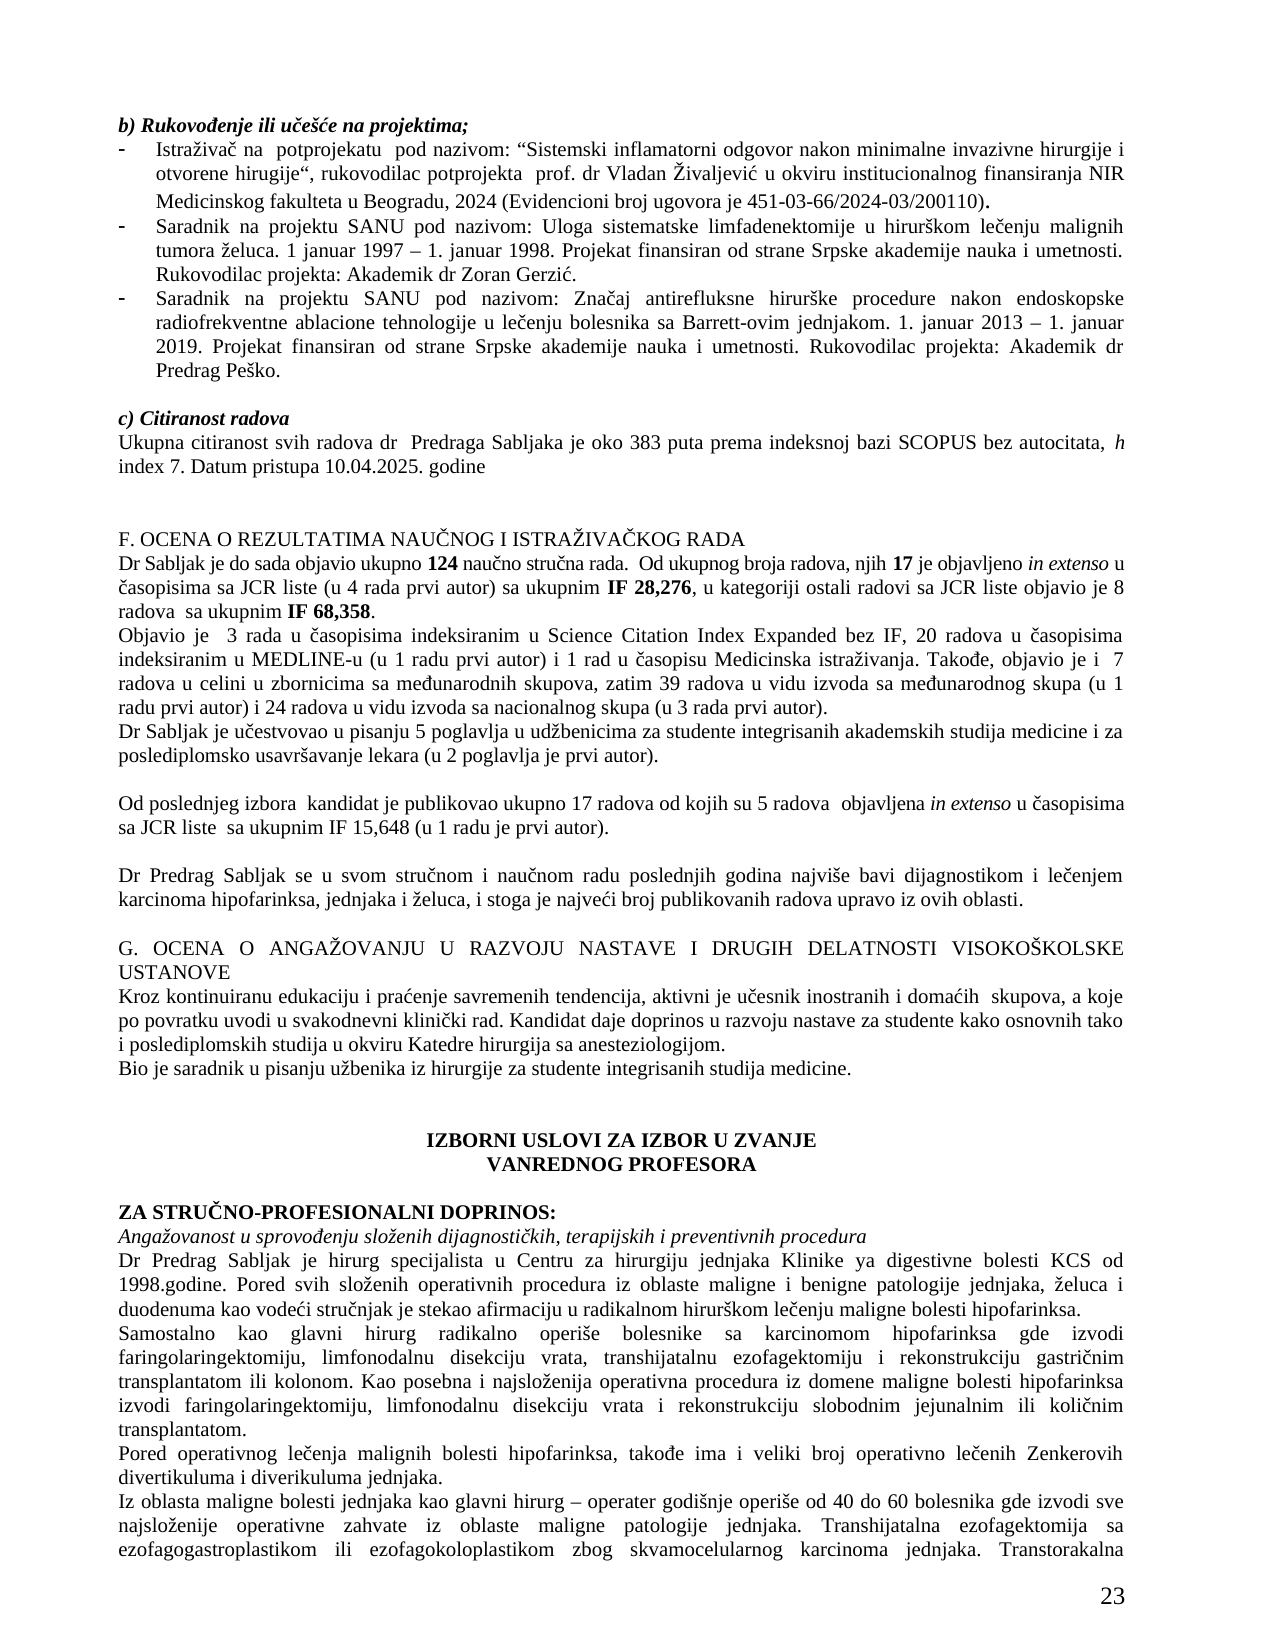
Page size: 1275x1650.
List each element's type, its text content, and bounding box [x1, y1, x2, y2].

list Ukupna citiranost svih radova dr Predraga Sabljaka je oko 383 puta prema indeksnoj bazi SCOPUS bez autocitata, h index 7. Datum pristupa 10.04.2025. godine [118, 430, 1125, 478]
text Objavio je 3 rada u časopisima indeksiranim u Science Citation Index Expanded bez IF, 20 radova u časopisima indeksiranim u MEDLINE-u (u 1 radu prvi autor) i 1 rad u časopisu Medicinska istraživanja. Takođe, objavio je i 7 radova u celini u zbornicima sa međunarodnih skupova, zatim 39 radova u vidu izvoda sa međunarodnog skupa (u 1 radu prvi autor) i 24 radova u vidu izvoda sa nacionalnog skupa (u 3 rada prvi autor). [118, 623, 1125, 719]
list Saradnik na projektu SANU pod nazivom: Uloga sistematske limfadenektomije u hirurškom lečenju malignih tumora želuca. 1 januar 1997 – 1. januar 1998. Projekat finansiran od strane Srpske akademije nauka i umetnosti. Rukovodilac projekta: Akademik dr Zoran Gerzić. [118, 214, 1125, 286]
text Bio je saradnik u pisanju užbenika iz hirurgije za studente integrisanih studija medicine. [118, 1056, 1125, 1080]
text G. OCENA O ANGAŽOVANJU U RAZVOJU NASTAVE I DRUGIH DELATNOSTI VISOKOŠKOLSKE USTANOVE [118, 936, 1125, 984]
text Dr Sabljak je učestvovao u pisanju 5 poglavlja u udžbenicima za studente integrisanih akademskih studija medicine i za poslediplomsko usavršavanje lekara (u 2 poglavlja je prvi autor). [118, 719, 1125, 767]
list Saradnik na projektu SANU pod nazivom: Značaj antirefluksne hirurške procedure nakon endoskopske radiofrekventne ablacione tehnologije u lečenju bolesnika sa Barrett-ovim jednjakom. 1. januar 2013 – 1. januar 2019. Projekat finansiran od strane Srpske akademije nauka i umetnosti. Rukovodilac projekta: Akademik dr Predrag Peško. [118, 286, 1125, 382]
text Pored operativnog lečenja malignih bolesti hipofarinksa, takođe ima i veliki broj operativno lečenih Zenkerovih divertikuluma i diverikuluma jednjaka. [118, 1441, 1125, 1489]
text ZA STRUČNO-PROFESIONALNI DOPRINOS: [118, 1200, 1125, 1224]
list Istraživač na potprojekatu pod nazivom: “Sistemski inflamatorni odgovor nakon minimalne invazivne hirurgije i otvorene hirugije“, rukovodilac potprojekta prof. dr Vladan Živaljević u okviru institucionalnog finansiranja NIR Medicinskog fakulteta u Beogradu, 2024 (Evidencioni broj ugovora je 451-03-66/2024-03/200110). [118, 137, 1125, 214]
text Samostalno kao glavni hirurg radikalno operiše bolesnike sa karcinomom hipofarinksa gde izvodi faringolaringektomiju, limfonodalnu disekciju vrata, transhijatalnu ezofagektomiju i rekonstrukciju gastričnim transplantatom ili kolonom. Kao posebna i najsloženija operativna procedura iz domene maligne bolesti hipofarinksa izvodi faringolaringektomiju, limfonodalnu disekciju vrata i rekonstrukciju slobodnim jejunalnim ili količnim transplantatom. [118, 1321, 1125, 1441]
text Dr Predrag Sabljak je hirurg specijalista u Centru za hirurgiju jednjaka Klinike ya digestivne bolesti KCS od 1998.godine. Pored svih složenih operativnih procedura iz oblaste maligne i benigne patologije jednjaka, želuca i duodenuma kao vodeći stručnjak je stekao afirmaciju u radikalnom hirurškom lečenju maligne bolesti hipofarinksa. [118, 1248, 1125, 1321]
text Dr Sabljak je do sada objavio ukupno 124 naučno stručna rada. Od ukupnog broja radova, njih 17 je objavljeno in extenso u časopisima sa JCR liste (u 4 rada prvi autor) sa ukupnim IF 28,276, u kategoriji ostali radovi sa JCR liste objavio je 8 radova sa ukupnim IF 68,358. [118, 551, 1125, 623]
text b) Rukovođenje ili učešće na projektima; [118, 113, 1125, 137]
list c) Citiranost radova [118, 406, 1125, 430]
text Angažovanost u sprovođenju složenih dijagnostičkih, terapijskih i preventivnih procedura [118, 1224, 1125, 1248]
text F. OCENA O REZULTATIMA NAUČNOG I ISTRAŽIVAČKOG RADA [118, 526, 1125, 551]
list IZBORNI USLOVI ZA IZBOR U ZVANJE [118, 1128, 1125, 1152]
text Od poslednjeg izbora kandidat je publikovao ukupno 17 radova od kojih su 5 radova objavljena in extenso u časopisima sa JCR liste sa ukupnim IF 15,648 (u 1 radu je prvi autor). [118, 791, 1125, 839]
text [118, 1489, 1125, 1561]
text Kroz kontinuiranu edukaciju i praćenje savremenih tendencija, aktivni je učesnik inostranih i domaćih skupova, a koje po povratku uvodi u svakodnevni klinički rad. Kandidat daje doprinos u razvoju nastave za studente kako osnovnih tako i poslediplomskih studija u okviru Katedre hirurgija sa anesteziologijom. [118, 984, 1125, 1056]
text Dr Predrag Sabljak se u svom stručnom i naučnom radu poslednjih godina najviše bavi dijagnostikom i lečenjem karcinoma hipofarinksa, jednjaka i želuca, i stoga je najveći broj publikovanih radova upravo iz ovih oblasti. [118, 863, 1125, 911]
list VANREDNOG PROFESORA [118, 1152, 1125, 1176]
